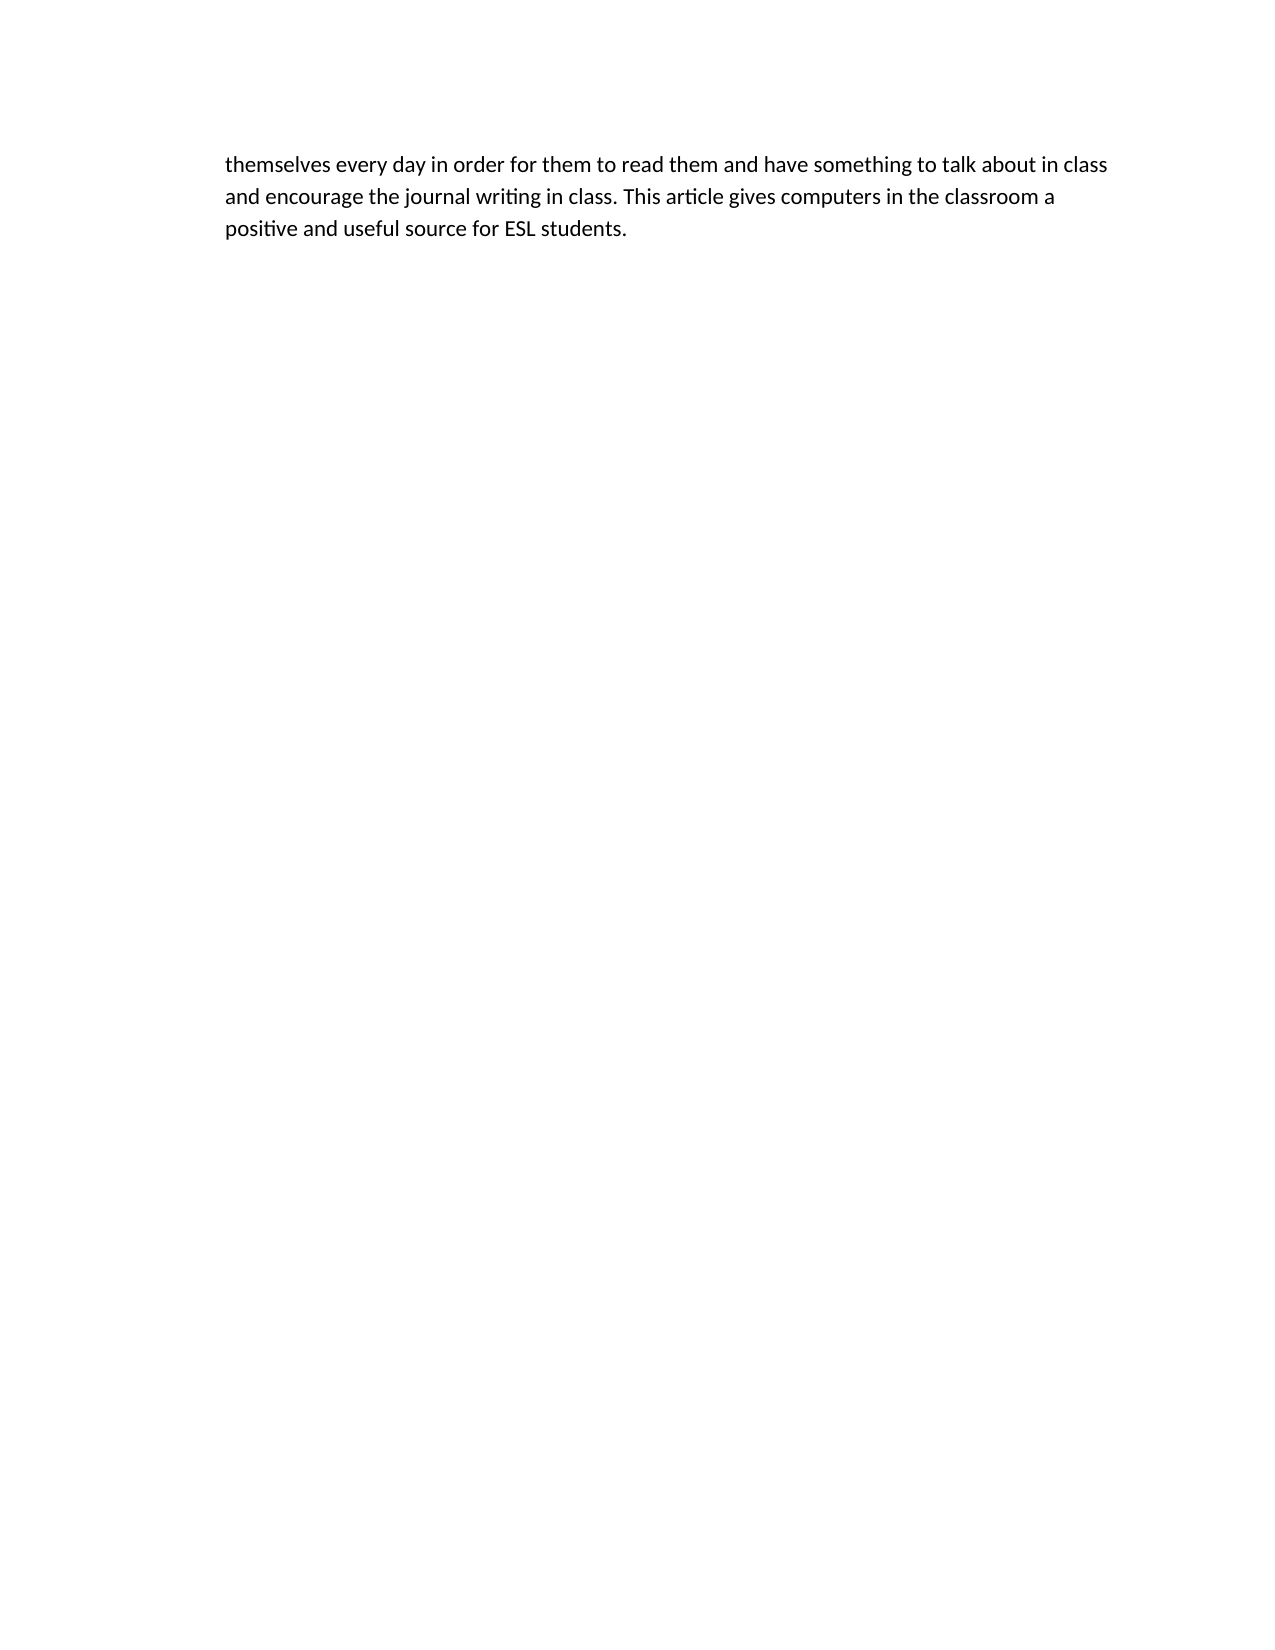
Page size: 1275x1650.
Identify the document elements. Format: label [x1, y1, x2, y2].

list [225, 150, 1125, 242]
